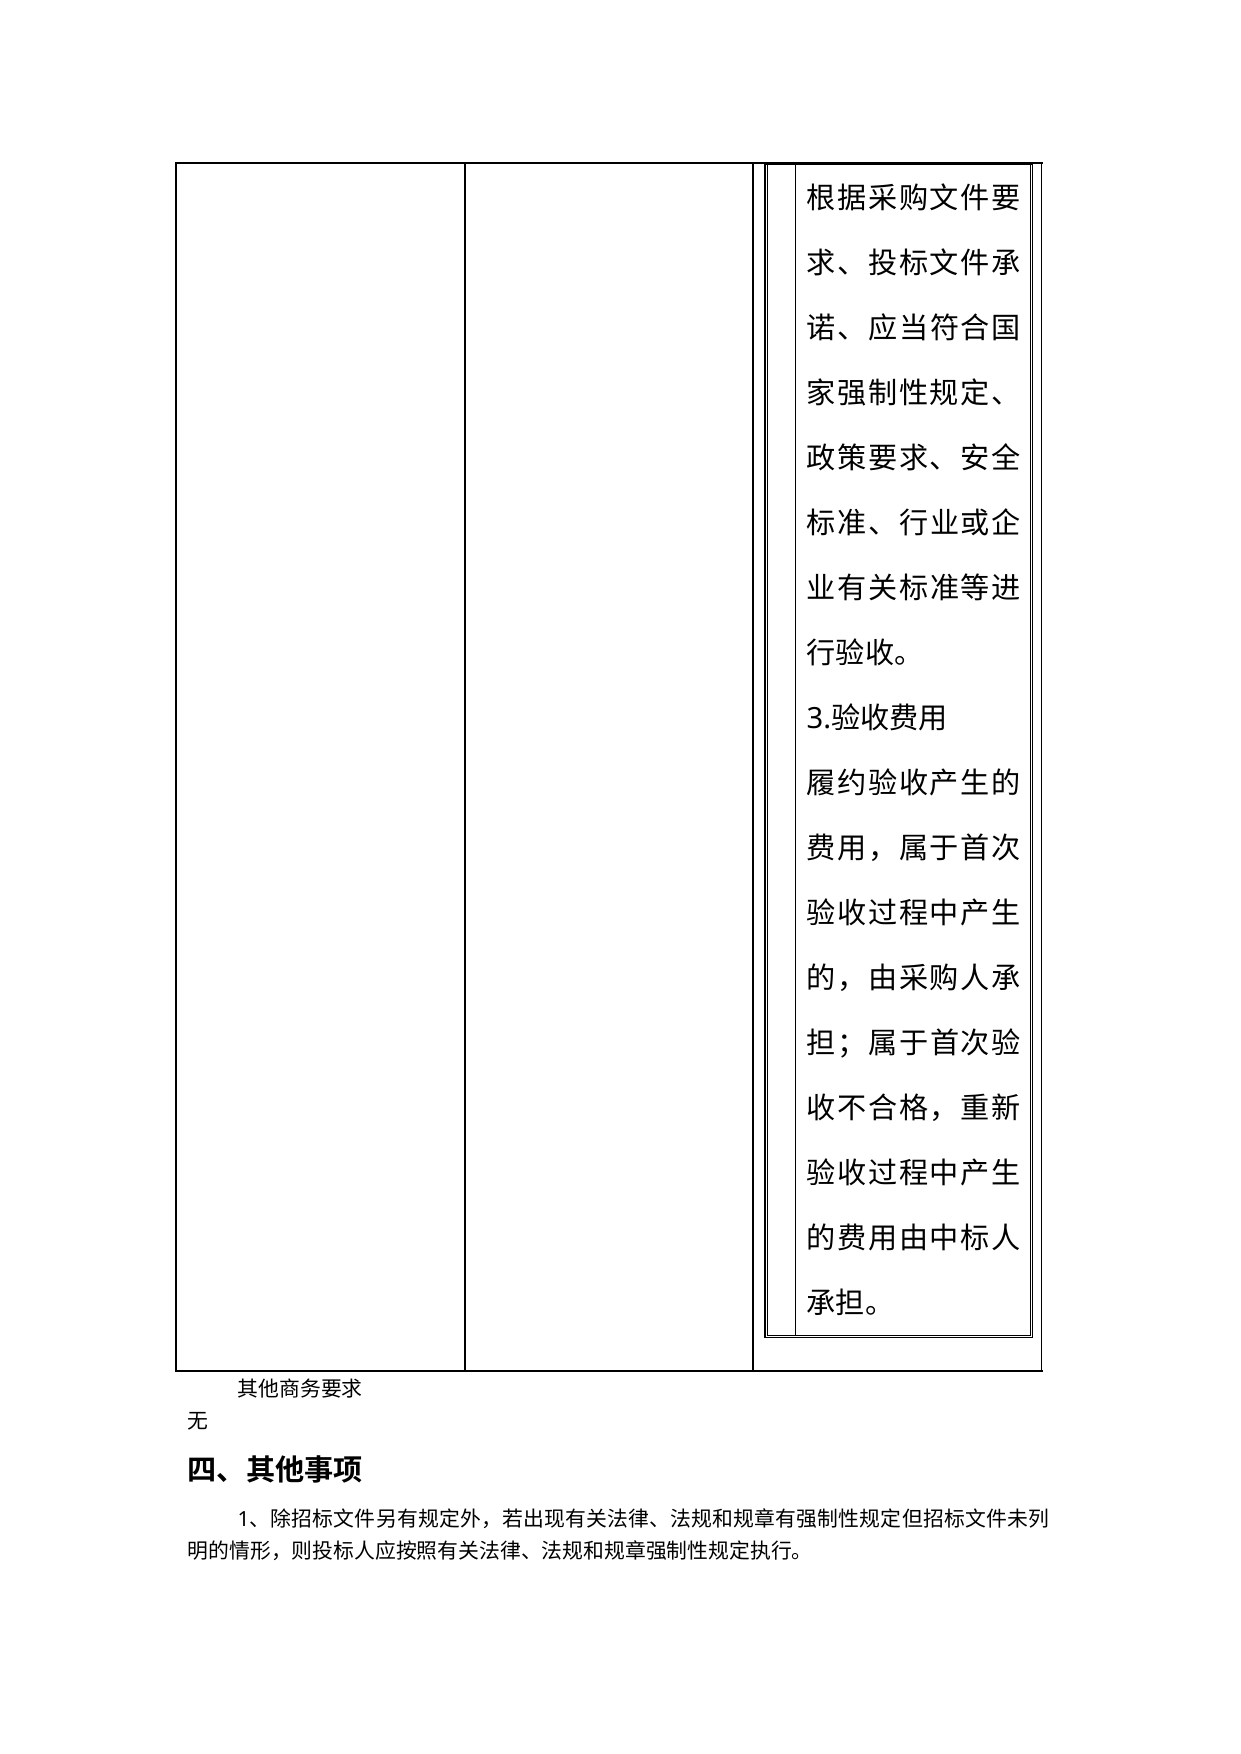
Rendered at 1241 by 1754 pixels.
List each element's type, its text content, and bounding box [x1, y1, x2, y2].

text 其他商务要求 [187, 1372, 1053, 1404]
table_cell （四）商务需求表 [754, 164, 1041, 1370]
table_cell ★ [177, 164, 464, 1370]
text 四、其他事项 [187, 1437, 1053, 1502]
text 无 [187, 1404, 1053, 1437]
text 1、除招标文件另有规定外，若出现有关法律、法规和规章有强制性规定但招标文件未列明的情形，则投标人应按照有关法律、法规和规章强制性规定执行。 [187, 1502, 1053, 1567]
table_cell 1 [466, 164, 752, 1370]
